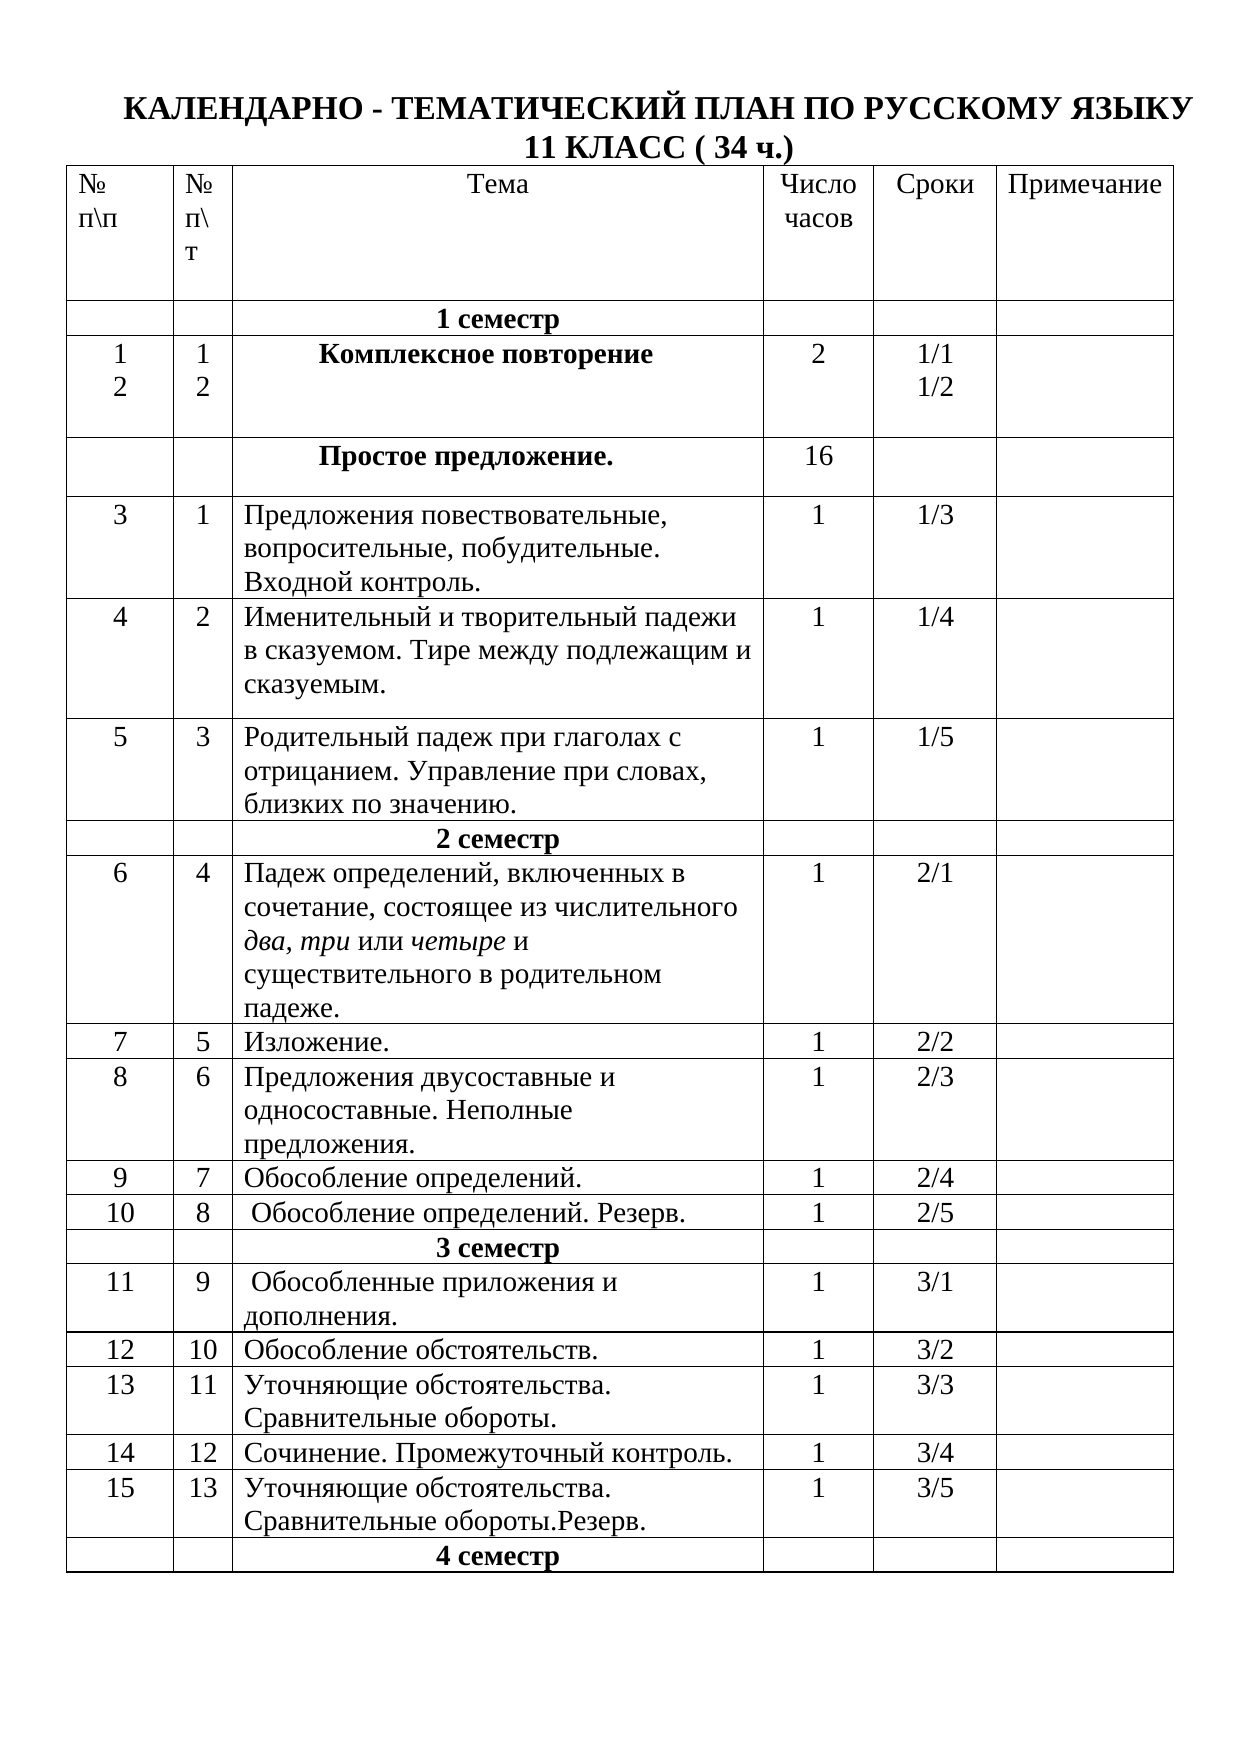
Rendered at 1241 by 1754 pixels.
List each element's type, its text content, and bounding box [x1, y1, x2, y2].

table_cell 2/1 [874, 856, 996, 1023]
table_cell 6 [174, 1059, 232, 1159]
table_cell [174, 1538, 232, 1571]
table_cell 1 семестр [233, 301, 763, 335]
table_cell Падеж определений, включенных в сочетание, состоящее из числительного два, три или четыре и существительного в родительном падеже. [233, 856, 763, 1023]
table_cell [874, 1538, 996, 1571]
text КАЛЕНДАРНО - ТЕМАТИЧЕСКИЙ ПЛАН ПО РУССКОМУ ЯЗЫКУ 11 КЛАСС ( 34 ч.) [118, 88, 1199, 165]
table_cell 3/5 [874, 1470, 996, 1537]
table_cell 1/5 [874, 719, 996, 820]
table_cell 1 [764, 1367, 873, 1434]
table_cell 7 [67, 1024, 173, 1058]
table_cell Предложения повествовательные, вопросительные, побудительные. Входной контроль. [233, 497, 763, 598]
table_cell 2 [174, 599, 232, 718]
table_cell [874, 438, 996, 496]
table_cell 2 [764, 336, 873, 437]
table_cell 1 [764, 1161, 873, 1194]
table_header № п\т [174, 166, 232, 300]
table_cell 14 [67, 1435, 173, 1469]
table_cell Комплексное повторение [233, 336, 763, 437]
table_cell [874, 821, 996, 854]
table_cell 1 [764, 1264, 873, 1331]
table_cell [67, 438, 173, 496]
table_cell Изложение. [233, 1024, 763, 1058]
table_cell 3 [174, 719, 232, 820]
table_cell 1 [174, 497, 232, 598]
table_cell 5 [67, 719, 173, 820]
table_cell 1 [764, 719, 873, 820]
table_cell 12 [67, 1333, 173, 1366]
table_cell [997, 856, 1173, 1023]
table_header Число часов [764, 166, 873, 300]
table_cell 6 [67, 856, 173, 1023]
table_cell [997, 301, 1173, 335]
table_cell 13 [67, 1367, 173, 1434]
table_cell 1 [764, 497, 873, 598]
table_cell 2/4 [874, 1161, 996, 1194]
table_cell Обособление определений. [233, 1161, 763, 1194]
table_cell [997, 821, 1173, 854]
table_cell 3/4 [874, 1435, 996, 1469]
table_cell [174, 301, 232, 335]
table_cell 1 [764, 1333, 873, 1366]
table_cell 1 [764, 1059, 873, 1159]
table_cell 15 [67, 1470, 173, 1537]
table_cell 1 2 [67, 336, 173, 437]
table_cell 2/5 [874, 1195, 996, 1229]
table_cell 11 [67, 1264, 173, 1331]
table_cell 3/1 [874, 1264, 996, 1331]
table_cell [997, 1230, 1173, 1263]
table_cell [997, 1470, 1173, 1537]
table_cell 1 [764, 1435, 873, 1469]
table_cell 10 [174, 1333, 232, 1366]
table_cell [67, 1538, 173, 1571]
table_cell 2 семестр [233, 821, 763, 854]
table_cell 5 [174, 1024, 232, 1058]
table_cell [997, 497, 1173, 598]
table_cell 8 [174, 1195, 232, 1229]
table_cell [764, 821, 873, 854]
table_cell Простое предложение. [233, 438, 763, 496]
table_cell [997, 599, 1173, 718]
table_cell [997, 1435, 1173, 1469]
table_cell [764, 301, 873, 335]
table_cell 1/1 1/2 [874, 336, 996, 437]
table_cell Обособленные приложения и дополнения. [233, 1264, 763, 1331]
table_cell [997, 1161, 1173, 1194]
table_cell [997, 336, 1173, 437]
table_cell 12 [174, 1435, 232, 1469]
table_cell 1 [764, 1195, 873, 1229]
table_cell 2/3 [874, 1059, 996, 1159]
table_cell Родительный падеж при глаголах с отрицанием. Управление при словах, близких по значению. [233, 719, 763, 820]
table_cell 1 [764, 599, 873, 718]
table_cell 1/4 [874, 599, 996, 718]
table_cell Обособление определений. Резерв. [233, 1195, 763, 1229]
table_cell [174, 821, 232, 854]
table_cell [997, 1264, 1173, 1331]
table_cell Уточняющие обстоятельства. Сравнительные обороты. [233, 1367, 763, 1434]
table_cell [874, 1230, 996, 1263]
table_cell Именительный и творительный падежи в сказуемом. Тире между подлежащим и сказуемым. [233, 599, 763, 718]
table_cell 8 [67, 1059, 173, 1159]
table_header Примечание [997, 166, 1173, 300]
table_cell 3/3 [874, 1367, 996, 1434]
table_cell [997, 719, 1173, 820]
table_cell [174, 1230, 232, 1263]
table_cell 1 [764, 1470, 873, 1537]
table_cell [997, 1059, 1173, 1159]
table_cell Обособление обстоятельств. [233, 1333, 763, 1366]
table_cell [997, 1538, 1173, 1571]
table_header Тема [233, 166, 763, 300]
table_cell 4 [174, 856, 232, 1023]
table_cell Сочинение. Промежуточный контроль. [233, 1435, 763, 1469]
table_cell [997, 438, 1173, 496]
table_cell 4 [67, 599, 173, 718]
table_cell [174, 438, 232, 496]
table_cell 10 [67, 1195, 173, 1229]
table_cell 16 [764, 438, 873, 496]
table_cell 2/2 [874, 1024, 996, 1058]
table_cell [997, 1195, 1173, 1229]
table_header № п\п [67, 166, 173, 300]
table_cell 7 [174, 1161, 232, 1194]
table_cell [67, 1230, 173, 1263]
table_cell 9 [67, 1161, 173, 1194]
table_cell 1 [764, 856, 873, 1023]
table_cell 11 [174, 1367, 232, 1434]
table_cell 1 [764, 1024, 873, 1058]
table_cell [997, 1367, 1173, 1434]
table_header Сроки [874, 166, 996, 300]
table_cell 9 [174, 1264, 232, 1331]
table_cell [874, 301, 996, 335]
table_cell [997, 1333, 1173, 1366]
table_cell [67, 821, 173, 854]
table_cell 1 2 [174, 336, 232, 437]
table_cell 4 семестр [233, 1538, 763, 1571]
table_cell [997, 1024, 1173, 1058]
table_cell [764, 1230, 873, 1263]
table_cell 3 семестр [233, 1230, 763, 1263]
table_cell [67, 301, 173, 335]
table_cell Предложения двусоставные и односоставные. Неполные предложения. [233, 1059, 763, 1159]
table_cell 3/2 [874, 1333, 996, 1366]
table_cell Уточняющие обстоятельства. Сравнительные обороты.Резерв. [233, 1470, 763, 1537]
table_cell 13 [174, 1470, 232, 1537]
table_cell 3 [67, 497, 173, 598]
table_cell [764, 1538, 873, 1571]
table_cell 1/3 [874, 497, 996, 598]
